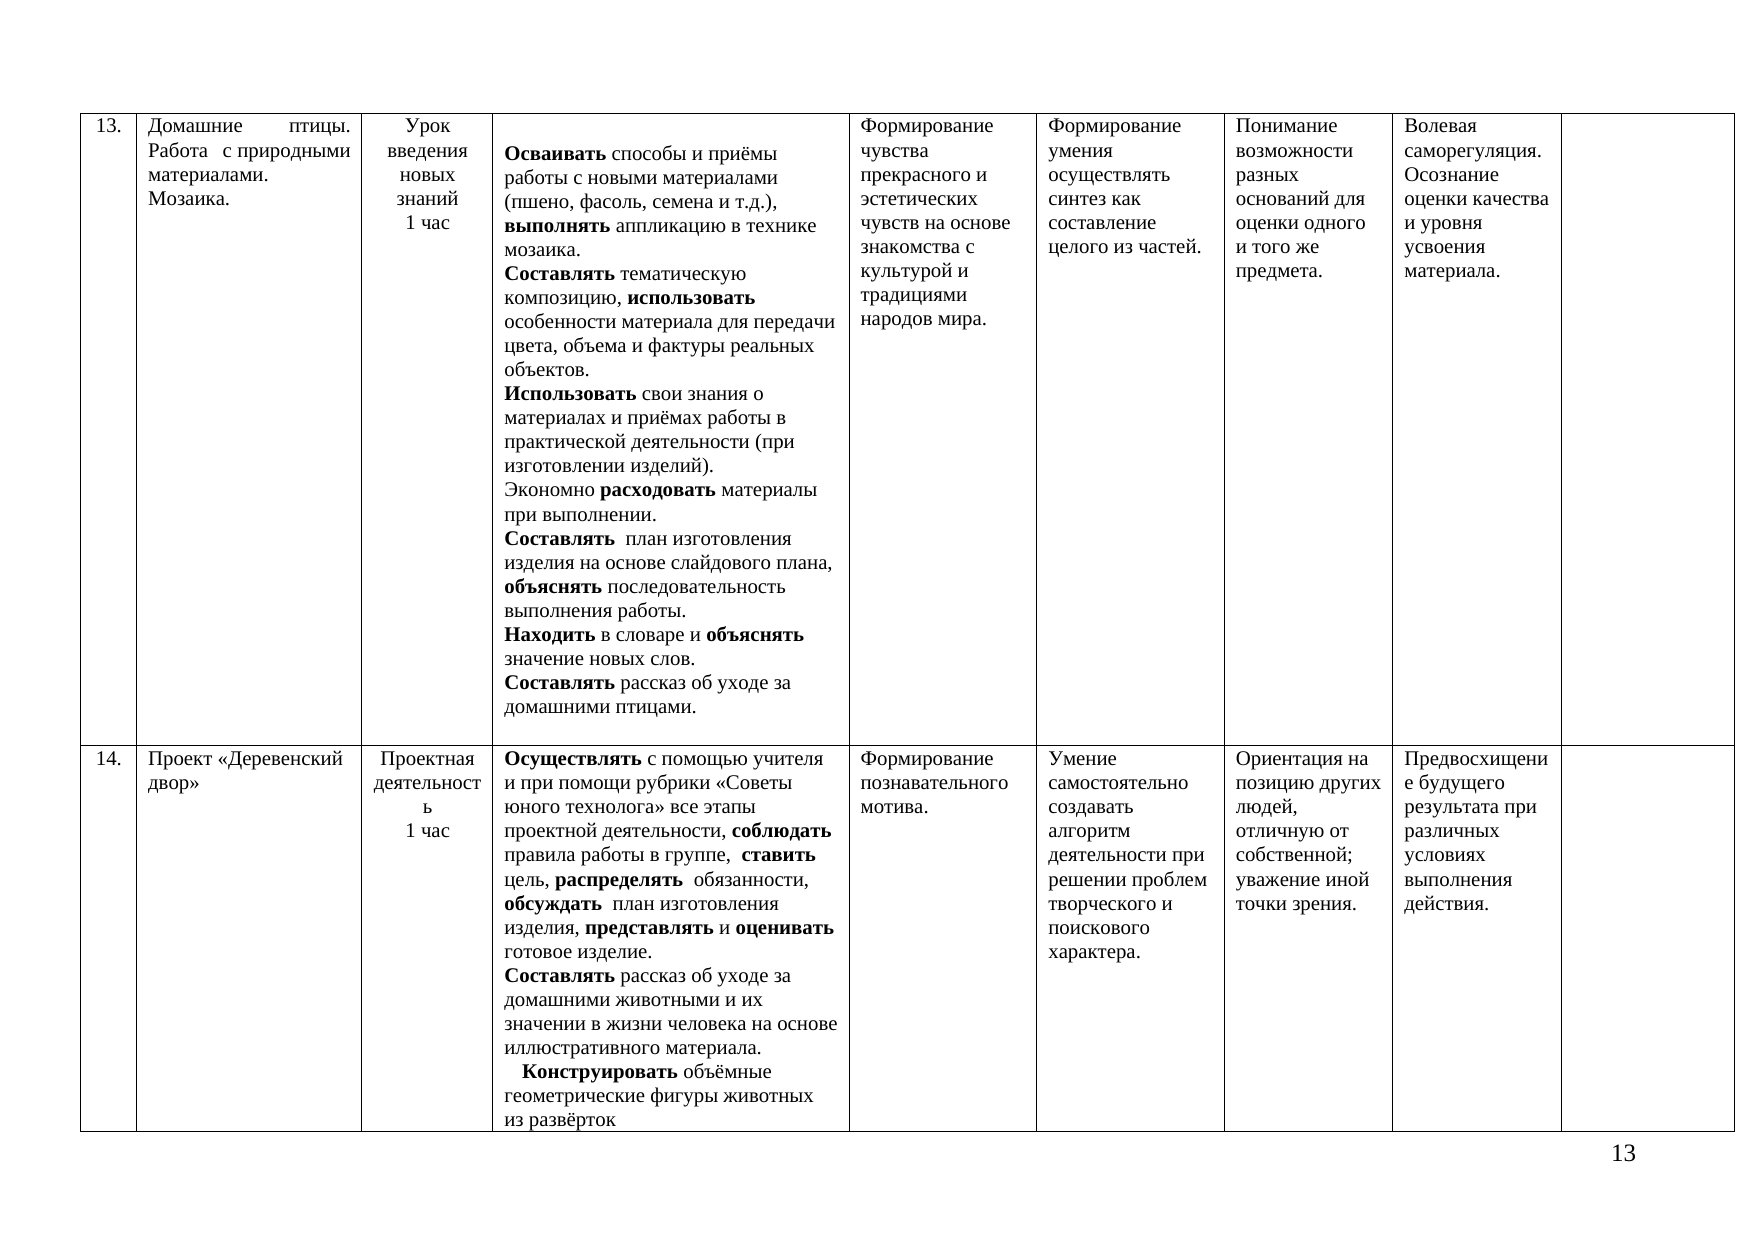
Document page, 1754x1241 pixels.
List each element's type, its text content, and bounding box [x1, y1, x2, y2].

table_cell [1562, 114, 1734, 745]
table_cell Формирование умения осуществлять синтез как составление целого из частей. [1037, 114, 1224, 745]
table_cell Формирование чувства прекрасного и эстетических чувств на основе знакомства с культурой и традициями народов мира. [850, 114, 1036, 745]
table_cell Волевая саморегуляция. Осознание оценки качества и уровня усвоения материала. [1393, 114, 1561, 745]
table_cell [1037, 746, 1224, 1131]
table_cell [137, 746, 361, 1131]
table_cell [1562, 746, 1734, 1131]
table_cell Домашние птицы. Работа с природными материалами. Мозаика. [137, 114, 361, 745]
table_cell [850, 746, 1036, 1131]
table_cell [1393, 746, 1561, 1131]
table_cell Понимание возможности разных оснований для оценки одного и того же предмета. [1225, 114, 1392, 745]
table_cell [362, 746, 492, 1131]
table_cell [1225, 746, 1392, 1131]
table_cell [493, 746, 849, 1131]
table_cell 14. [81, 746, 136, 1131]
table_cell Осваивать способы и приёмы работы с новыми материалами (пшено, фасоль, семена и т.д.), выполнять аппликацию в технике мозаика. Составлять тематическую композицию, использовать особенности материала для передачи цвета, объема и фактуры реальных объектов. Использовать свои знания о материалах и приёмах работы в практической деятельности (при изготовлении изделий). Экономно расходовать материалы при выполнении. Составлять план изготовления изделия на основе слайдового плана, объяснять последовательность выполнения работы. Находить в словаре и объяснять значение новых слов. Составлять рассказ об уходе за домашними птицами. [493, 114, 849, 745]
table_cell 13. [81, 114, 136, 745]
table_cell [362, 114, 492, 745]
